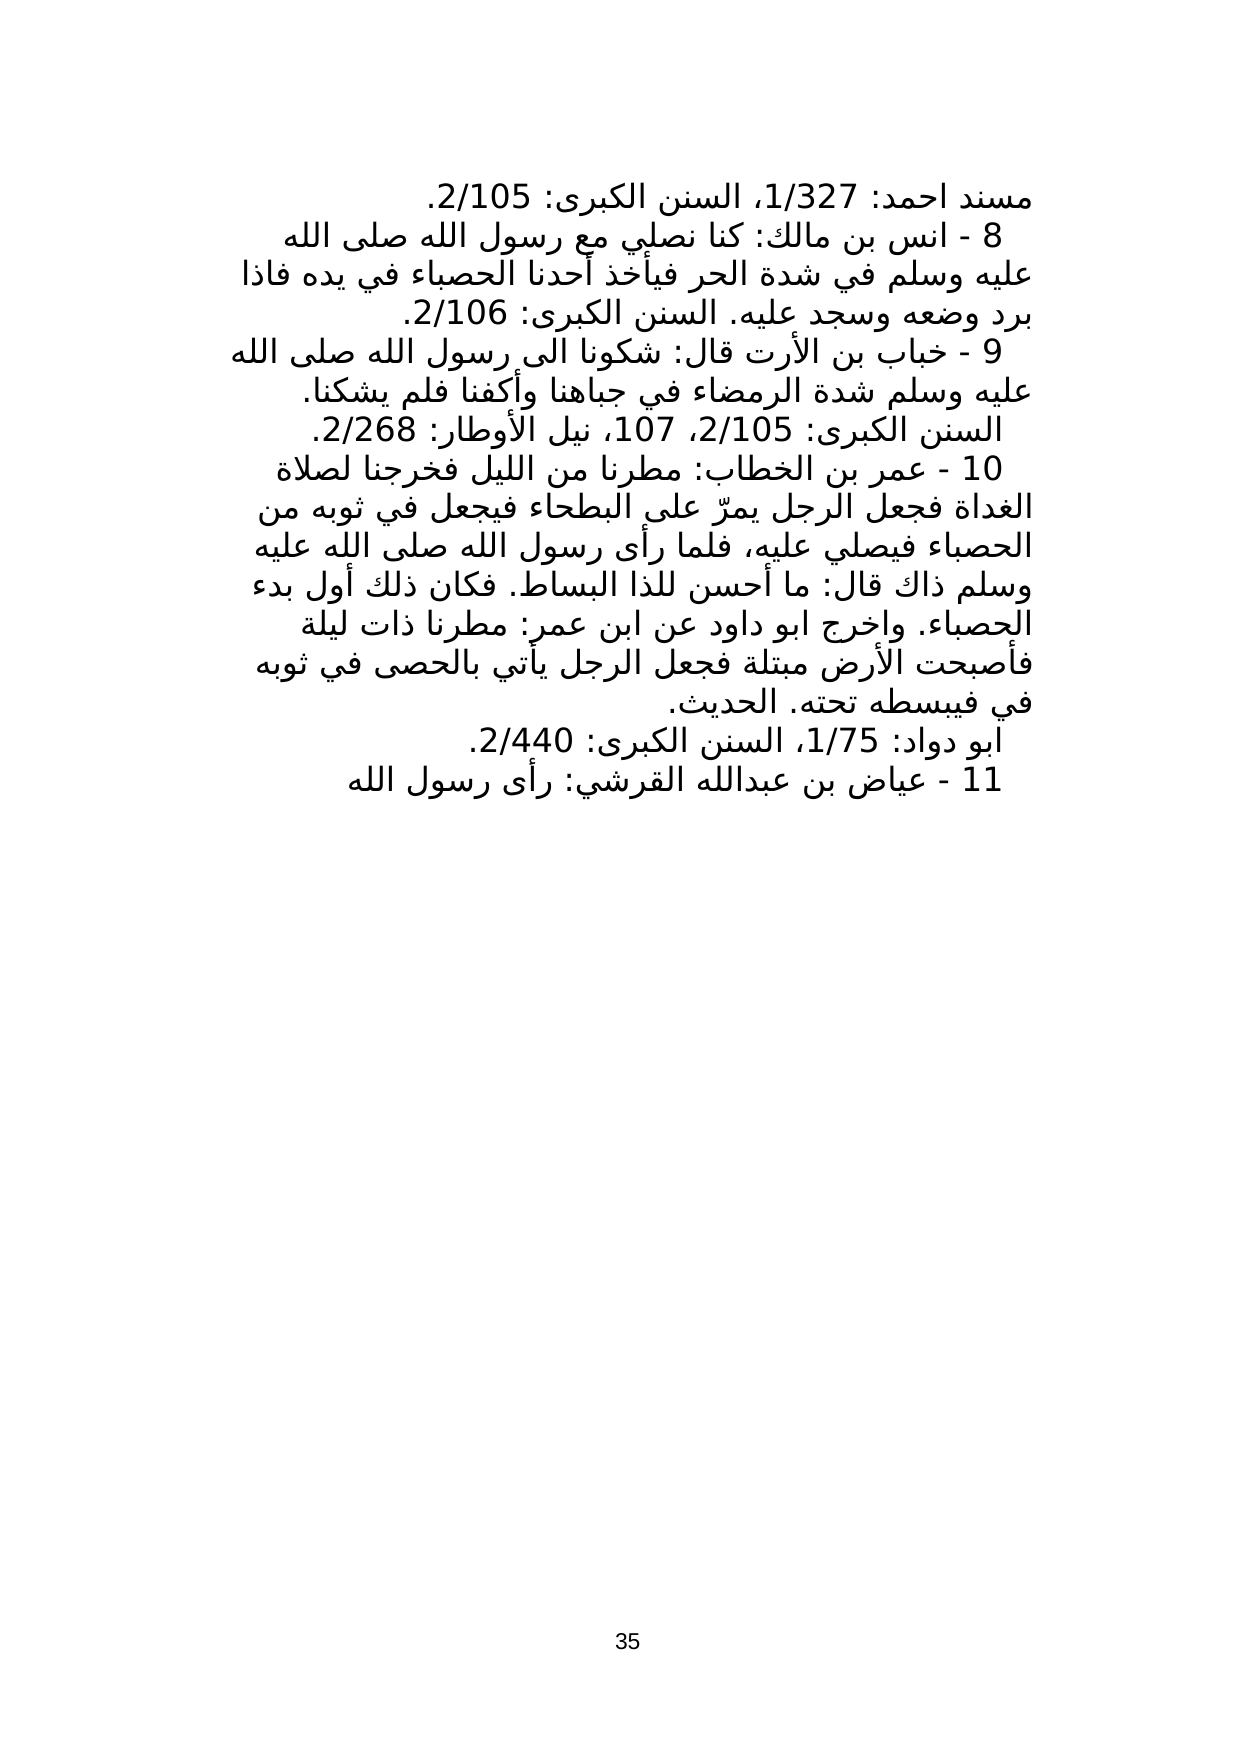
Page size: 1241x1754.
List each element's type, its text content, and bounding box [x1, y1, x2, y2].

text 8 - انس بن مالك: كنا نصلي مع رسول الله صلى الله عليه وسلم في شدة الحر فيأخذ أحدنا الحصباء في يده فاذا برد وضعه وسجد عليه. السنن الكبرى: 2/106. [222, 216, 1033, 333]
text ابو دواد: 1/75، السنن الكبرى: 2/440. [222, 721, 1033, 760]
text السنن الكبرى: 2/105، 107، نيل الأوطار: 2/268. [222, 410, 1033, 449]
text 10 - عمر بن الخطاب: مطرنا من الليل فخرجنا لصلاة الغداة فجعل الرجل يمرّ على البطحاء فيجعل في ثوبه من الحصباء فيصلي عليه، فلما رأى رسول الله صلى الله عليه وسلم ذاك قال: ما أحسن للذا البساط. فكان ذلك أول بدء الحصباء. واخرج ابو داود عن ابن عمر: مطرنا ذات ليلة فأصبحت الأرض مبتلة فجعل الرجل يأتي بالحصى في ثوبه في فيبسطه تحته. الحديث. [222, 449, 1033, 721]
text مسند احمد: 1/327، السنن الكبرى: 2/105. [222, 177, 1033, 216]
text 9 - خباب بن الأرت قال: شكونا الى رسول الله صلى الله عليه وسلم شدة الرمضاء في جباهنا وأكفنا فلم يشكنا. [222, 333, 1033, 410]
text 11 - عياض بن عبدالله القرشي: رأى رسول الله [222, 760, 1033, 799]
